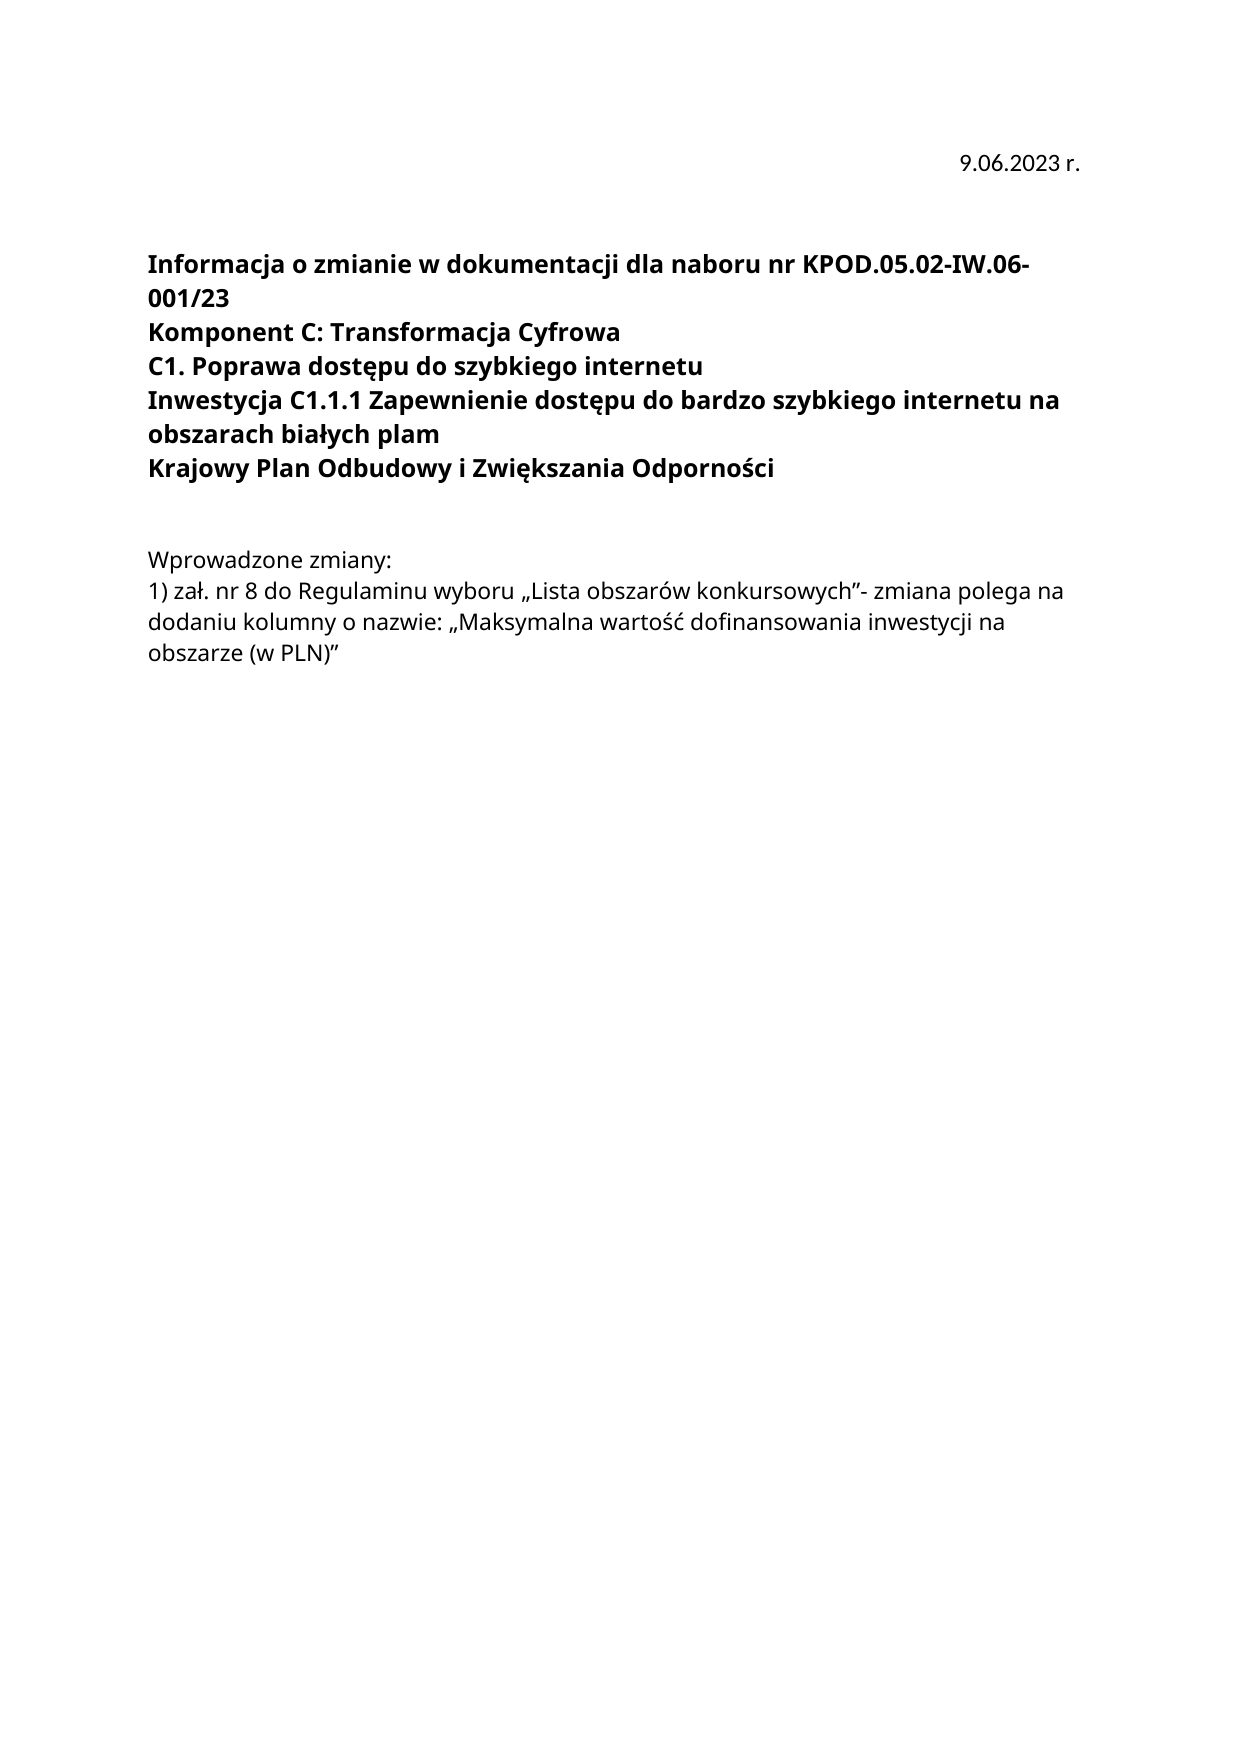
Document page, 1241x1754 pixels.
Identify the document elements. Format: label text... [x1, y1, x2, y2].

text Wprowadzone zmiany: 1) zał. nr 8 do Regulaminu wyboru „Lista obszarów konkursowych”- zmiana polega na dodaniu kolumny o nazwie: „Maksymalna wartość dofinansowania inwestycji na obszarze (w PLN)” [148, 543, 1093, 668]
text 9.06.2023 r. [148, 148, 1093, 178]
text Krajowy Plan Odbudowy i Zwiększania Odporności [148, 451, 1093, 485]
text C1. Poprawa dostępu do szybkiego internetu [148, 348, 1093, 382]
text Inwestycja C1.1.1 Zapewnienie dostępu do bardzo szybkiego internetu na obszarach białych plam [148, 382, 1093, 451]
text Informacja o zmianie w dokumentacji dla naboru nr KPOD.05.02-IW.06-001/23 [148, 246, 1093, 314]
text Komponent C: Transformacja Cyfrowa [148, 314, 1093, 348]
